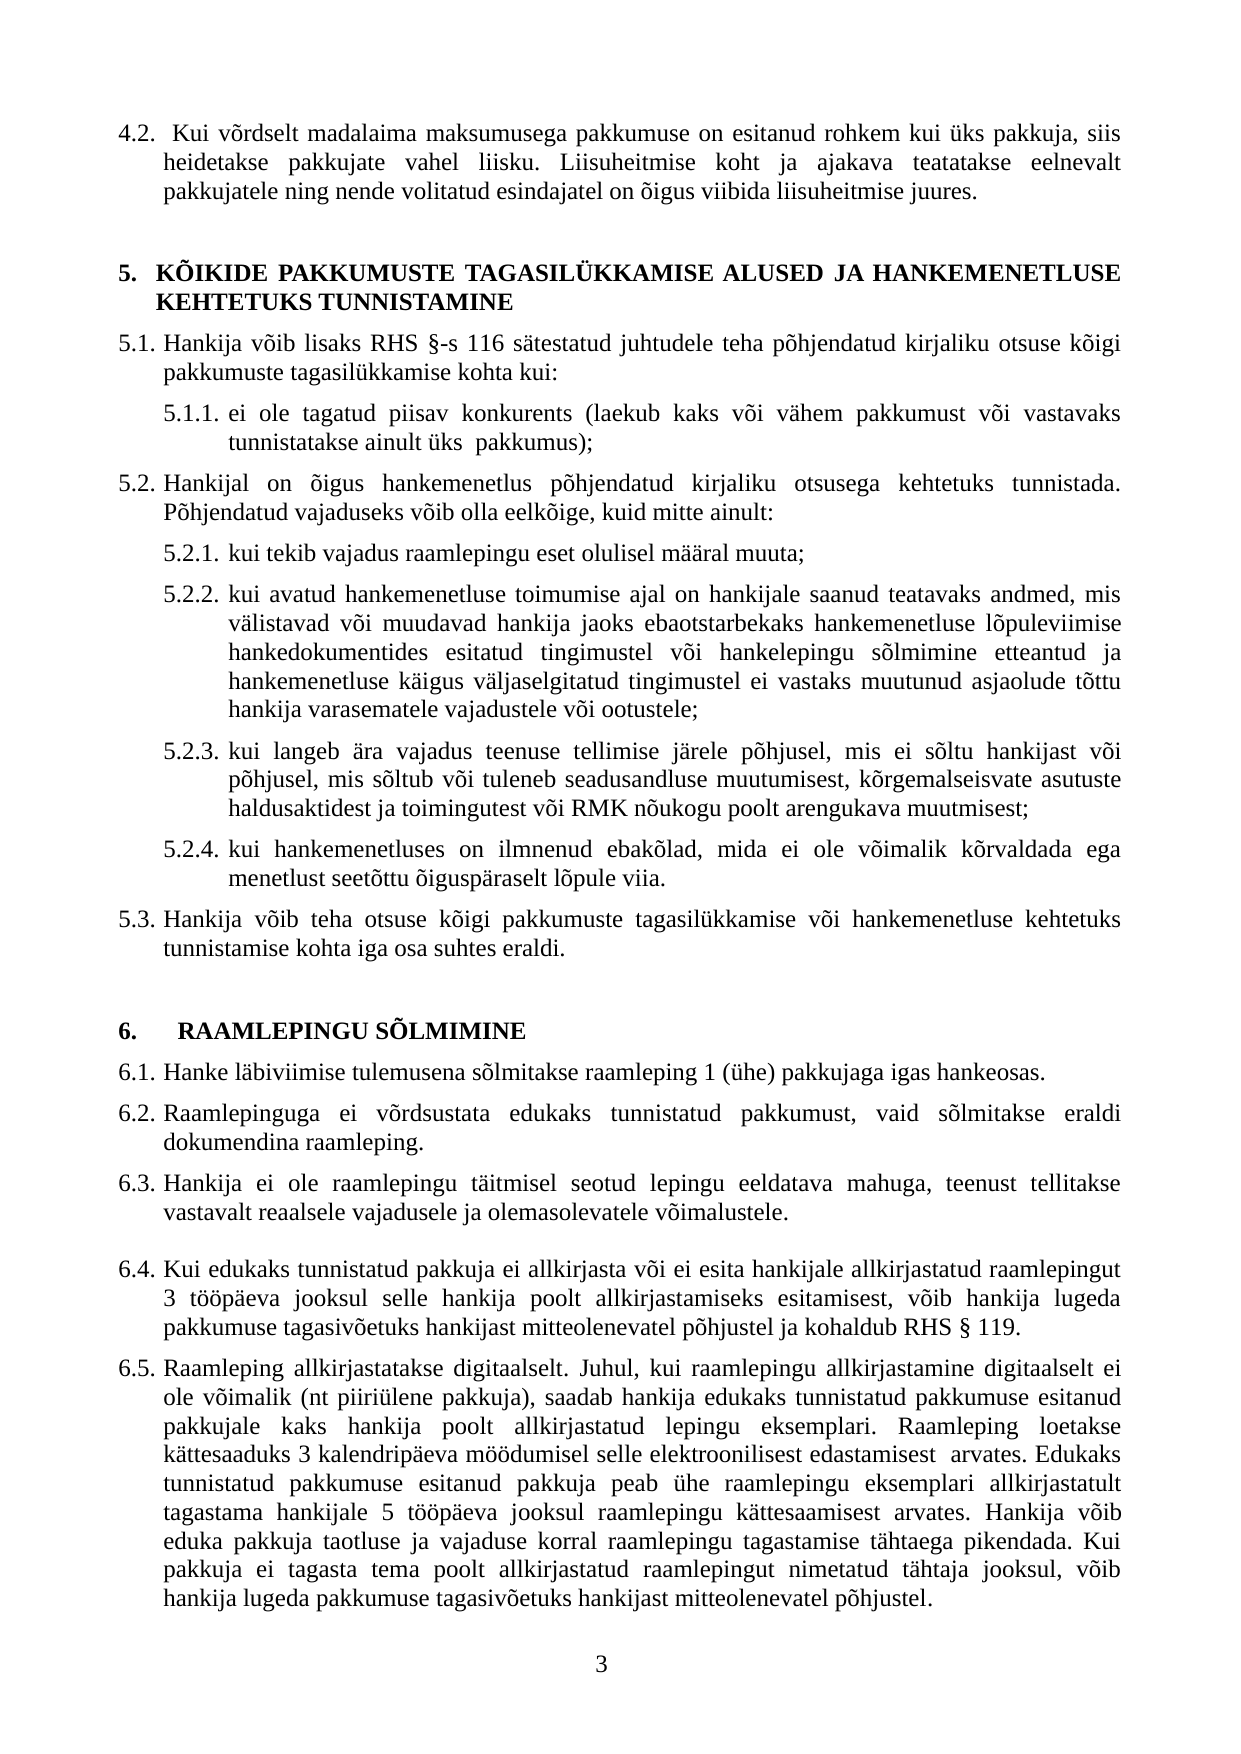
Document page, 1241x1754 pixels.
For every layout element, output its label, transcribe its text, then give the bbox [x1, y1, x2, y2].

list KÕIKIDE PAKKUMUSTE TAGASILÜKKAMISE ALUSED JA HANKEMENETLUSE KEHTETUKS TUNNISTAMINE [118, 258, 1122, 316]
list RAAMLEPINGU SÕLMIMINE [118, 1016, 1122, 1044]
text kui avatud hankemenetluse toimumise ajal on hankijale saanud teatavaks andmed, mis välistavad või muudavad hankija jaoks ebaotstarbekaks hankemenetluse lõpuleviimise hankedokumentides esitatud tingimustel või hankelepingu sõlmimine etteantud ja hankemenetluse käigus väljaselgitatud tingimustel ei vastaks muutunud asjaolude tõttu hankija varasematele vajadustele või ootustele; [163, 579, 1122, 723]
text Raamleping allkirjastatakse digitaalselt. Juhul, kui raamlepingu allkirjastamine digitaalselt ei ole võimalik (nt piiriülene pakkuja), saadab hankija edukaks tunnistatud pakkumuse esitanud pakkujale kaks hankija poolt allkirjastatud lepingu eksemplari. Raamleping loetakse kättesaaduks 3 kalendripäeva möödumisel selle elektroonilisest edastamisest arvates. Edukaks tunnistatud pakkumuse esitanud pakkuja peab ühe raamlepingu eksemplari allkirjastatult tagastama hankijale 5 tööpäeva jooksul raamlepingu kättesaamisest arvates. Hankija võib eduka pakkuja taotluse ja vajaduse korral raamlepingu tagastamise tähtaega pikendada. Kui pakkuja ei tagasta tema poolt allkirjastatud raamlepingut nimetatud tähtaja jooksul, võib hankija lugeda pakkumuse tagasivõetuks hankijast mitteolenevatel põhjustel. [118, 1353, 1122, 1612]
text kui langeb ära vajadus teenuse tellimise järele põhjusel, mis ei sõltu hankijast või põhjusel, mis sõltub või tuleneb seadusandluse muutumisest, kõrgemalseisvate asutuste haldusaktidest ja toimingutest või RMK nõukogu poolt arengukava muutmisest; [163, 736, 1122, 822]
text Kui edukaks tunnistatud pakkuja ei allkirjasta või ei esita hankijale allkirjastatud raamlepingut 3 tööpäeva jooksul selle hankija poolt allkirjastamiseks esitamisest, võib hankija lugeda pakkumuse tagasivõetuks hankijast mitteolenevatel põhjustel ja kohaldub RHS § 119. [118, 1254, 1122, 1341]
text kui tekib vajadus raamlepingu eset olulisel määral muuta; [163, 538, 1122, 567]
text Hankija ei ole raamlepingu täitmisel seotud lepingu eeldatava mahuga, teenust tellitakse vastavalt reaalsele vajadusele ja olemasolevatele võimalustele. [118, 1168, 1122, 1226]
text ei ole tagatud piisav konkurents (laekub kaks või vähem pakkumust või vastavaks tunnistatakse ainult üks pakkumus); [163, 398, 1122, 456]
text Hankija võib teha otsuse kõigi pakkumuste tagasilükkamise või hankemenetluse kehtetuks tunnistamise kohta iga osa suhtes eraldi. [118, 904, 1122, 962]
text kui hankemenetluses on ilmnenud ebakõlad, mida ei ole võimalik kõrvaldada ega menetlust seetõttu õiguspäraselt lõpule viia. [163, 834, 1122, 892]
text Raamlepinguga ei võrdsustata edukaks tunnistatud pakkumust, vaid sõlmitakse eraldi dokumendina raamleping. [118, 1098, 1122, 1156]
text Hanke läbiviimise tulemusena sõlmitakse raamleping 1 (ühe) pakkujaga igas hankeosas. [118, 1057, 1122, 1086]
text Hankija võib lisaks RHS §-s 116 sätestatud juhtudele teha põhjendatud kirjaliku otsuse kõigi pakkumuste tagasilükkamise kohta kui: [118, 328, 1122, 386]
text Kui võrdselt madalaima maksumusega pakkumuse on esitanud rohkem kui üks pakkuja, siis heidetakse pakkujate vahel liisku. Liisuheitmise koht ja ajakava teatatakse eelnevalt pakkujatele ning nende volitatud esindajatel on õigus viibida liisuheitmise juures. [118, 118, 1122, 204]
text Hankijal on õigus hankemenetlus põhjendatud kirjaliku otsusega kehtetuks tunnistada. Põhjendatud vajaduseks võib olla eelkõige, kuid mitte ainult: [118, 468, 1122, 526]
